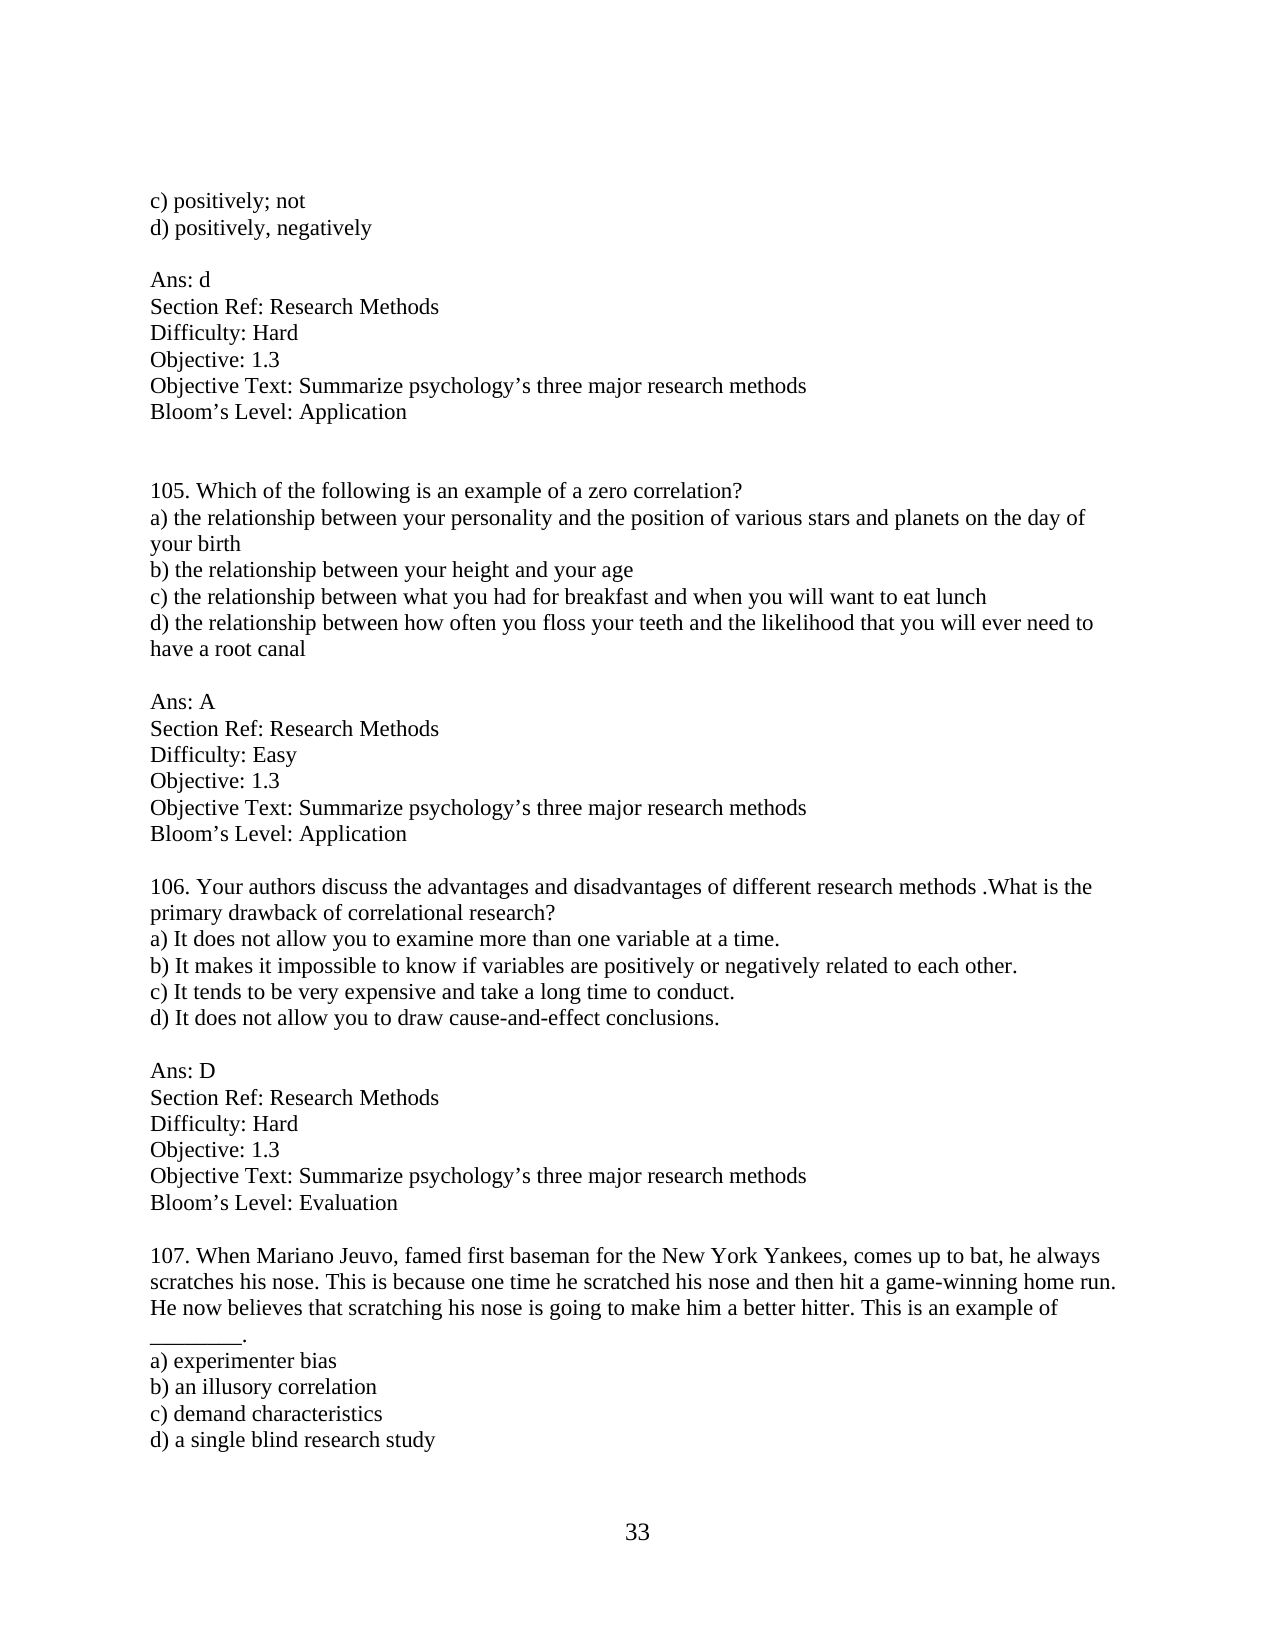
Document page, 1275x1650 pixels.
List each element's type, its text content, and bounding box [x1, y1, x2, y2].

text Bloom’s Level: Application [150, 398, 1125, 425]
text Objective: 1.3 [150, 767, 1125, 794]
text d) positively, negatively [150, 214, 1125, 240]
text Bloom’s Level: Application [150, 820, 1125, 846]
text d) the relationship between how often you floss your teeth and the likelihood that you will ever need to have a root canal [150, 609, 1125, 662]
text 106. Your authors discuss the advantages and disadvantages of different research methods .What is the primary drawback of correlational research? [150, 873, 1125, 925]
text c) positively; not [150, 187, 1125, 214]
text c) It tends to be very expensive and take a long time to conduct. [150, 978, 1125, 1004]
text Objective: 1.3 [150, 346, 1125, 372]
text Section Ref: Research Methods [150, 293, 1125, 319]
text d) a single blind research study [150, 1426, 1125, 1452]
text Bloom’s Level: Evaluation [150, 1189, 1125, 1215]
text Difficulty: Easy [150, 741, 1125, 767]
text b) the relationship between your height and your age [150, 556, 1125, 583]
text Objective Text: Summarize psychology’s three major research methods [150, 372, 1125, 398]
text Section Ref: Research Methods [150, 1083, 1125, 1110]
text c) the relationship between what you had for breakfast and when you will want to eat lunch [150, 583, 1125, 609]
text b) an illusory correlation [150, 1373, 1125, 1400]
text 105. Which of the following is an example of a zero correlation? [150, 477, 1125, 504]
text c) demand characteristics [150, 1400, 1125, 1426]
text Objective: 1.3 [150, 1136, 1125, 1163]
text d) It does not allow you to draw cause-and-effect conclusions. [150, 1004, 1125, 1031]
text Objective Text: Summarize psychology’s three major research methods [150, 794, 1125, 820]
text Section Ref: Research Methods [150, 714, 1125, 741]
text a) experimenter bias [150, 1347, 1125, 1373]
text Objective Text: Summarize psychology’s three major research methods [150, 1163, 1125, 1189]
text Ans: D [150, 1057, 1125, 1083]
text Ans: d [150, 267, 1125, 293]
text b) It makes it impossible to know if variables are positively or negatively related to each other. [150, 952, 1125, 978]
text 107. When Mariano Jeuvo, famed first baseman for the New York Yankees, comes up to bat, he always scratches his nose. This is because one time he scratched his nose and then hit a game-winning home run. He now believes that scratching his nose is going to make him a better hitter. This is an example of ________. [150, 1242, 1125, 1347]
text Difficulty: Hard [150, 319, 1125, 346]
text Ans: A [150, 688, 1125, 714]
text Difficulty: Hard [150, 1110, 1125, 1136]
text a) It does not allow you to examine more than one variable at a time. [150, 925, 1125, 952]
text a) the relationship between your personality and the position of various stars and planets on the day of your birth [150, 504, 1125, 556]
